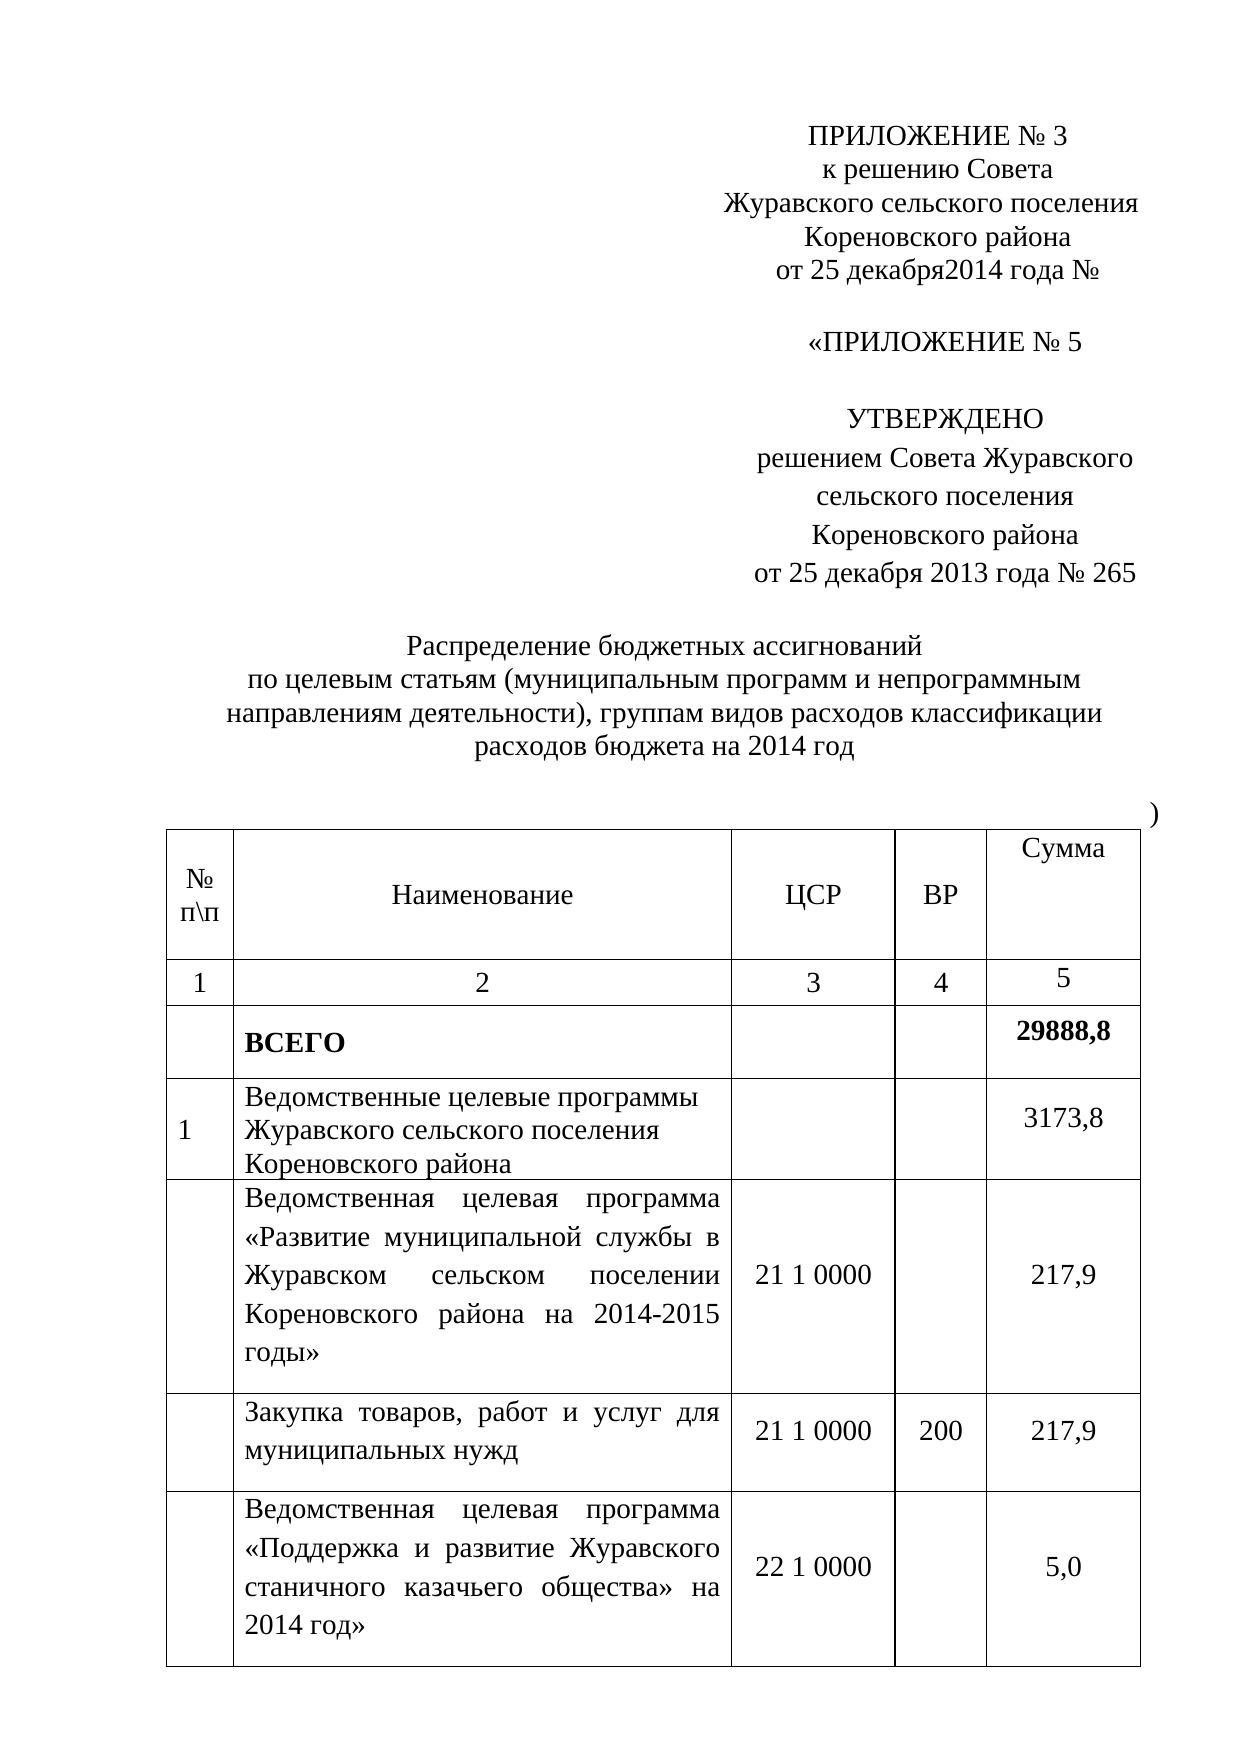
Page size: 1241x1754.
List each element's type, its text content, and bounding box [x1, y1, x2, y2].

table_cell [896, 1180, 986, 1393]
table_cell [896, 1492, 986, 1666]
text Кореновского района [177, 219, 1152, 252]
text Журавского сельского поселения [177, 185, 1152, 219]
table_header Наименование [234, 830, 731, 959]
text от 25 декабря2014 года № [177, 252, 1152, 286]
table_header ЦСР [732, 830, 894, 959]
table_cell Ведомственная целевая программа «Развитие муниципальной службы в Журавском сельском поселении Кореновского района на 2014-2015 годы» [234, 1180, 731, 1393]
table_cell Ведомственная целевая программа «Поддержка и развитие Журавского станичного казачьего общества» на 2014 год» [234, 1492, 731, 1666]
text УТВЕРЖДЕНО [738, 401, 1152, 435]
table_cell 21 1 0000 [732, 1394, 894, 1491]
table_cell 5,0 [987, 1492, 1140, 1666]
table_cell 29888,8 [987, 1006, 1140, 1078]
text решением Совета Журавского [738, 440, 1152, 473]
table_cell [732, 1006, 894, 1078]
table_cell 1 [167, 960, 233, 1005]
table_header Сумма [987, 830, 1140, 959]
table_cell 217,9 [987, 1180, 1140, 1393]
text Распределение бюджетных ассигнований [177, 628, 1152, 661]
table_header ВР [896, 830, 986, 959]
table_cell 22 1 0000 [732, 1492, 894, 1666]
table_cell 3173,8 [987, 1079, 1140, 1179]
table_cell [167, 1006, 233, 1078]
table_header № п\п [167, 830, 233, 959]
table_cell [896, 1006, 986, 1078]
table_cell Ведомственные целевые программы Журавского сельского поселения Кореновского района [234, 1079, 731, 1179]
table_cell 2 [234, 960, 731, 1005]
table_cell 3 [732, 960, 894, 1005]
table_cell ВСЕГО [234, 1006, 731, 1078]
table_cell [167, 1394, 233, 1491]
table_cell 5 [987, 960, 1140, 1005]
table_cell 217,9 [987, 1394, 1140, 1491]
table_cell 21 1 0000 [732, 1180, 894, 1393]
text к решению Совета [177, 152, 1152, 185]
table_cell 1 [167, 1079, 233, 1179]
table_cell [167, 1492, 233, 1666]
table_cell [234, 1394, 731, 1491]
text сельского поселения [738, 478, 1152, 512]
table_cell [167, 1180, 233, 1393]
text «ПРИЛОЖЕНИЕ № 5 [738, 324, 1152, 358]
text Кореновского района [738, 517, 1152, 551]
text от 25 декабря 2013 года № 265 [738, 556, 1152, 589]
text ПРИЛОЖЕНИЕ № 3 [177, 118, 1152, 152]
table_cell 200 [896, 1394, 986, 1491]
text по целевым статьям (муниципальным программ и непрограммным направлениям деятельности), группам видов расходов классификации расходов бюджета на 2014 год [177, 661, 1152, 762]
table_cell [732, 1079, 894, 1179]
table_cell [896, 1079, 986, 1179]
table_cell 4 [896, 960, 986, 1005]
text ) [1149, 795, 1240, 829]
